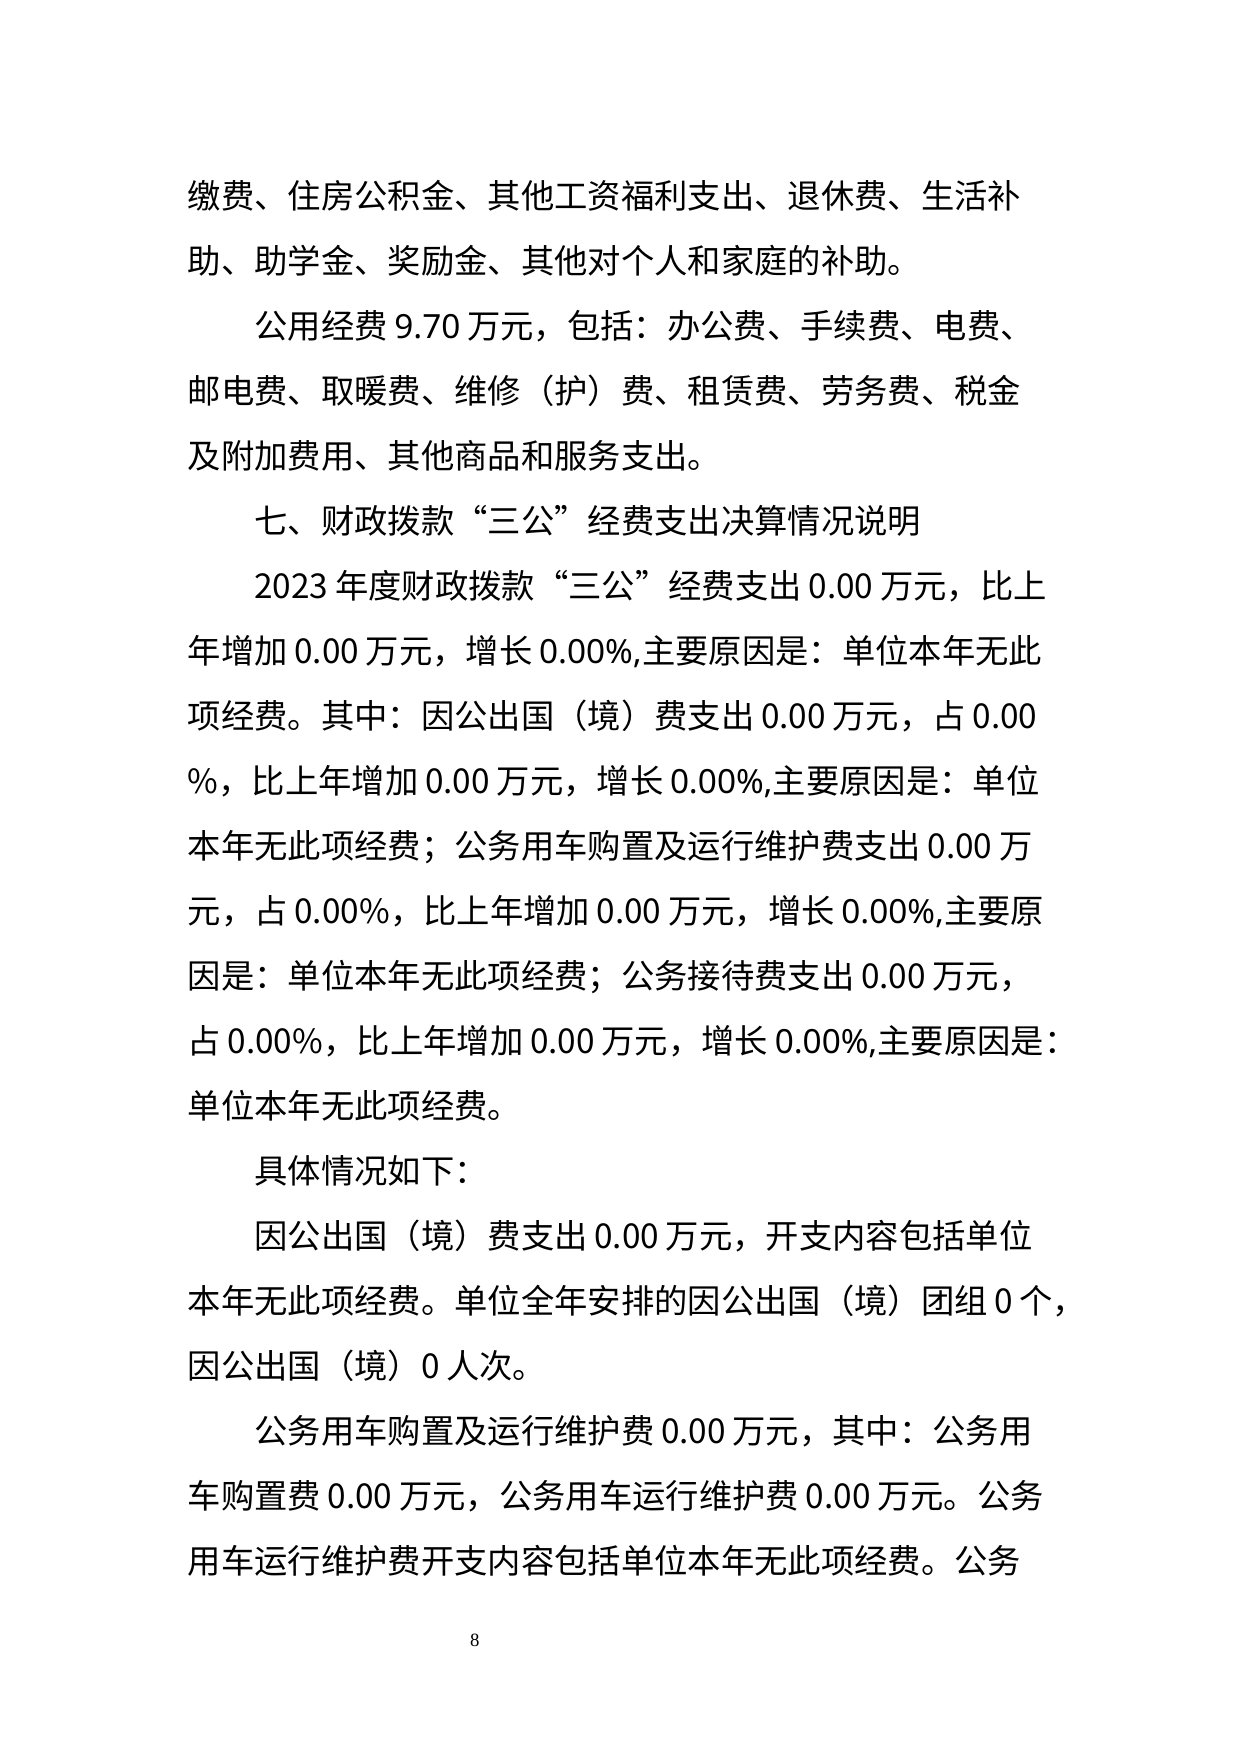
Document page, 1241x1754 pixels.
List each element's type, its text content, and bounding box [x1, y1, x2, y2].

text 公用经费9.70万元，包括：办公费、手续费、电费、邮电费、取暖费、维修（护）费、租赁费、劳务费、税金及附加费用、其他商品和服务支出。 [187, 292, 1053, 487]
text 因公出国（境）费支出0.00万元，开支内容包括单位本年无此项经费。单位全年安排的因公出国（境）团组0个，因公出国（境）0人次。 [187, 1202, 1053, 1397]
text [187, 1397, 1053, 1592]
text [187, 162, 1053, 292]
text 具体情况如下： [187, 1137, 1053, 1202]
text 七、财政拨款“三公”经费支出决算情况说明 [187, 487, 1053, 552]
text 2023年度财政拨款“三公”经费支出0.00万元，比上年增加0.00万元，增长0.00%,主要原因是：单位本年无此项经费。其中：因公出国（境）费支出0.00万元，占0.00%，比上年增加0.00万元，增长0.00%,主要原因是：单位本年无此项经费；公务用车购置及运行维护费支出0.00万元，占0.00%，比上年增加0.00万元，增长0.00%,主要原因是：单位本年无此项经费；公务接待费支出0.00万元，占0.00%，比上年增加0.00万元，增长0.00%,主要原因是：单位本年无此项经费。 [187, 552, 1053, 1137]
